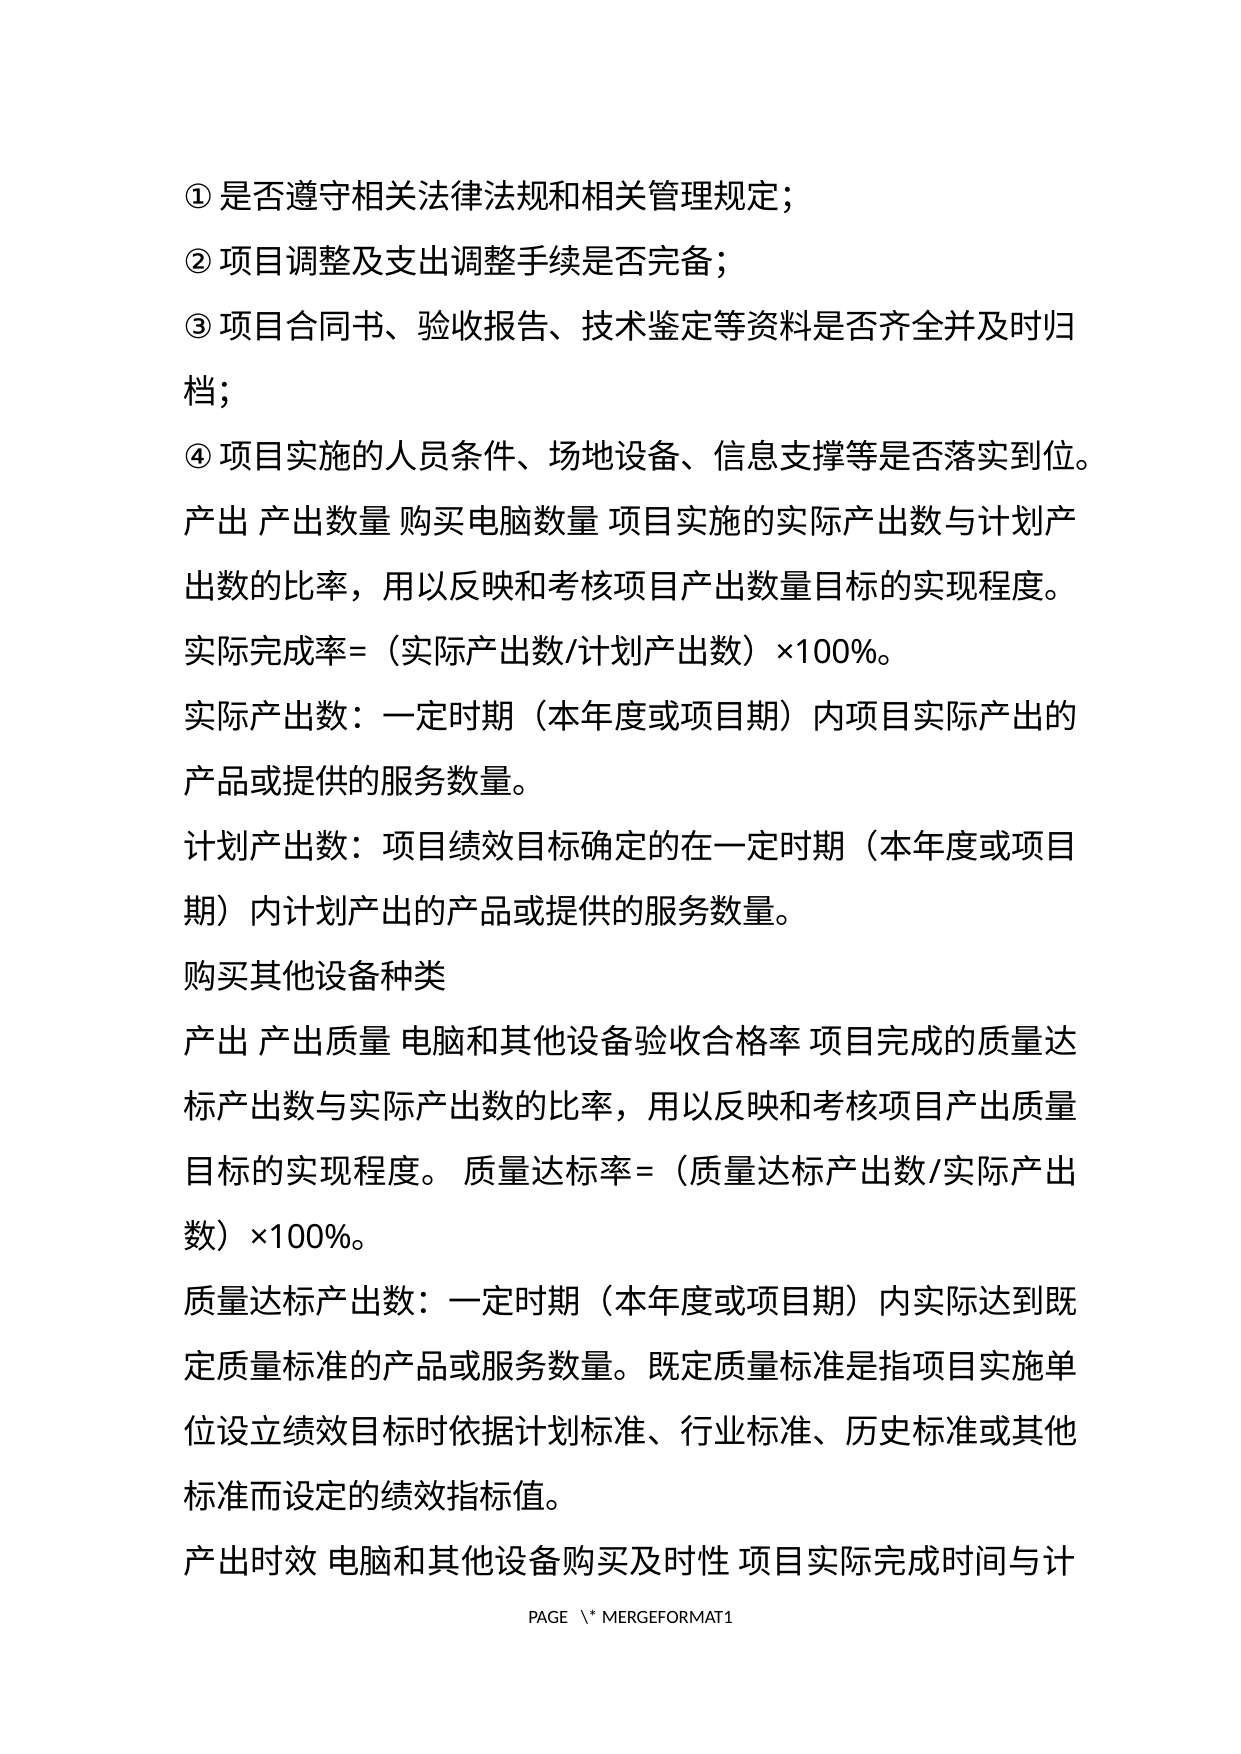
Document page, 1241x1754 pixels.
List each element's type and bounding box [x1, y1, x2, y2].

text [183, 162, 1078, 1592]
